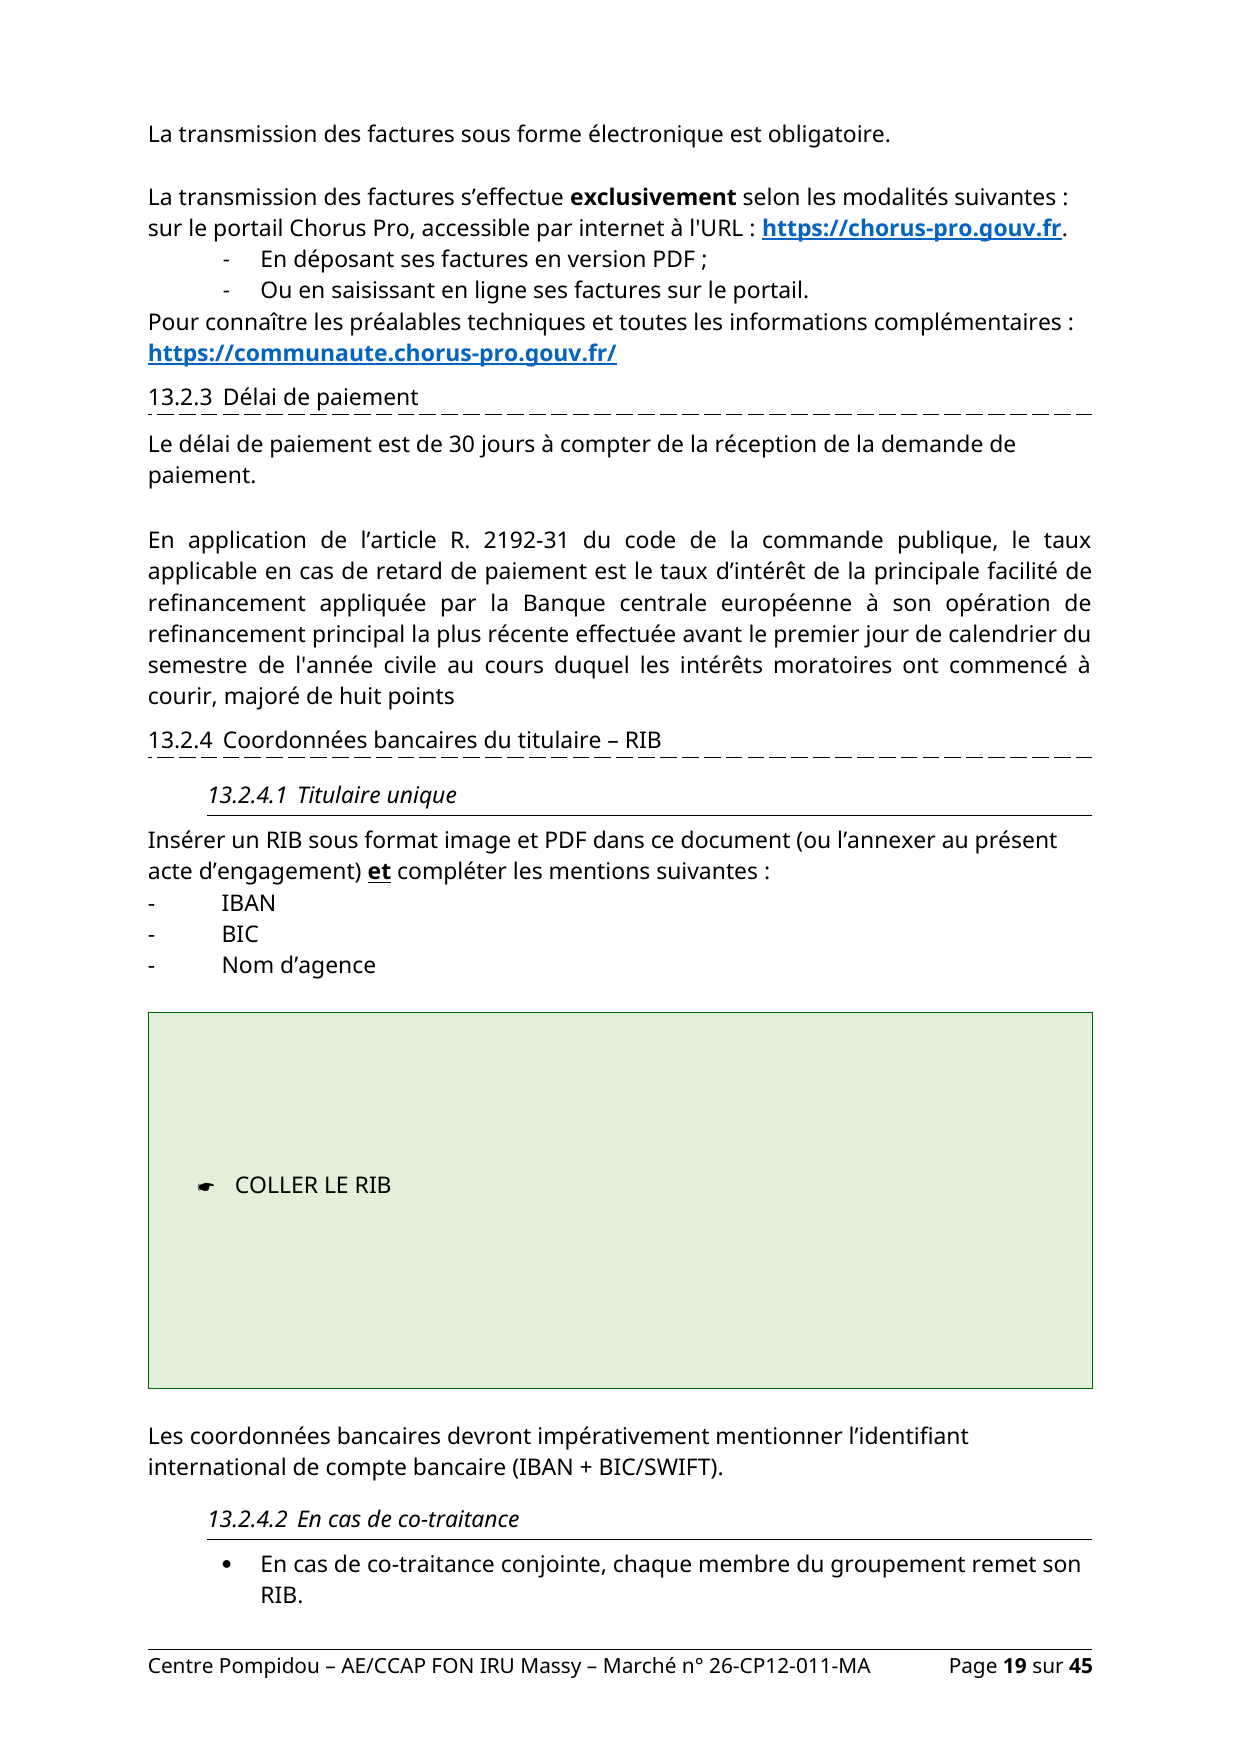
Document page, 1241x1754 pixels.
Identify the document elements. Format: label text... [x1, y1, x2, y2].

subtitle En cas de co-traitance [207, 1503, 1092, 1539]
text La transmission des factures sous forme électronique est obligatoire. [148, 118, 1092, 149]
text - Nom d’agence [148, 949, 1092, 980]
text https://communaute.chorus-pro.gouv.fr/ [148, 337, 1092, 368]
text sur le portail Chorus Pro, accessible par internet à l'URL : https://chorus-pro.gouv.fr. [148, 212, 1092, 243]
text Les coordonnées bancaires devront impérativement mentionner l’identifiant international de compte bancaire (IBAN + BIC/SWIFT). [148, 1420, 1092, 1482]
text Le délai de paiement est de 30 jours à compter de la réception de la demande de paiement. [148, 427, 1092, 490]
text - BIC [148, 918, 1092, 949]
text Pour connaître les préalables techniques et toutes les informations complémentaires : [148, 306, 1092, 337]
text La transmission des factures s’effectue exclusivement selon les modalités suivantes : [148, 181, 1092, 212]
table_header COLLER LE RIB [149, 1013, 1092, 1388]
subtitle Titulaire unique [207, 779, 1092, 815]
text En application de l’article R. 2192-31 du code de la commande publique, le taux applicable en cas de retard de paiement est le taux d’intérêt de la principale facilité de refinancement appliquée par la Banque centrale européenne à son opération de refinancement principal la plus récente effectuée avant le premier jour de calendrier du semestre de l'année civile au cours duquel les intérêts moratoires ont commencé à courir, majoré de huit points [148, 524, 1092, 712]
subtitle Délai de paiement [148, 381, 1092, 415]
list En cas de co-traitance conjointe, chaque membre du groupement remet son RIB. [223, 1548, 1092, 1611]
text Insérer un RIB sous format image et PDF dans ce document (ou l’annexer au présent acte d’engagement) et compléter les mentions suivantes : [148, 824, 1092, 887]
text - IBAN [148, 887, 1092, 918]
list En déposant ses factures en version PDF ; [223, 243, 1092, 274]
subtitle Coordonnées bancaires du titulaire – RIB [148, 724, 1092, 758]
list Ou en saisissant en ligne ses factures sur le portail. [223, 274, 1092, 306]
